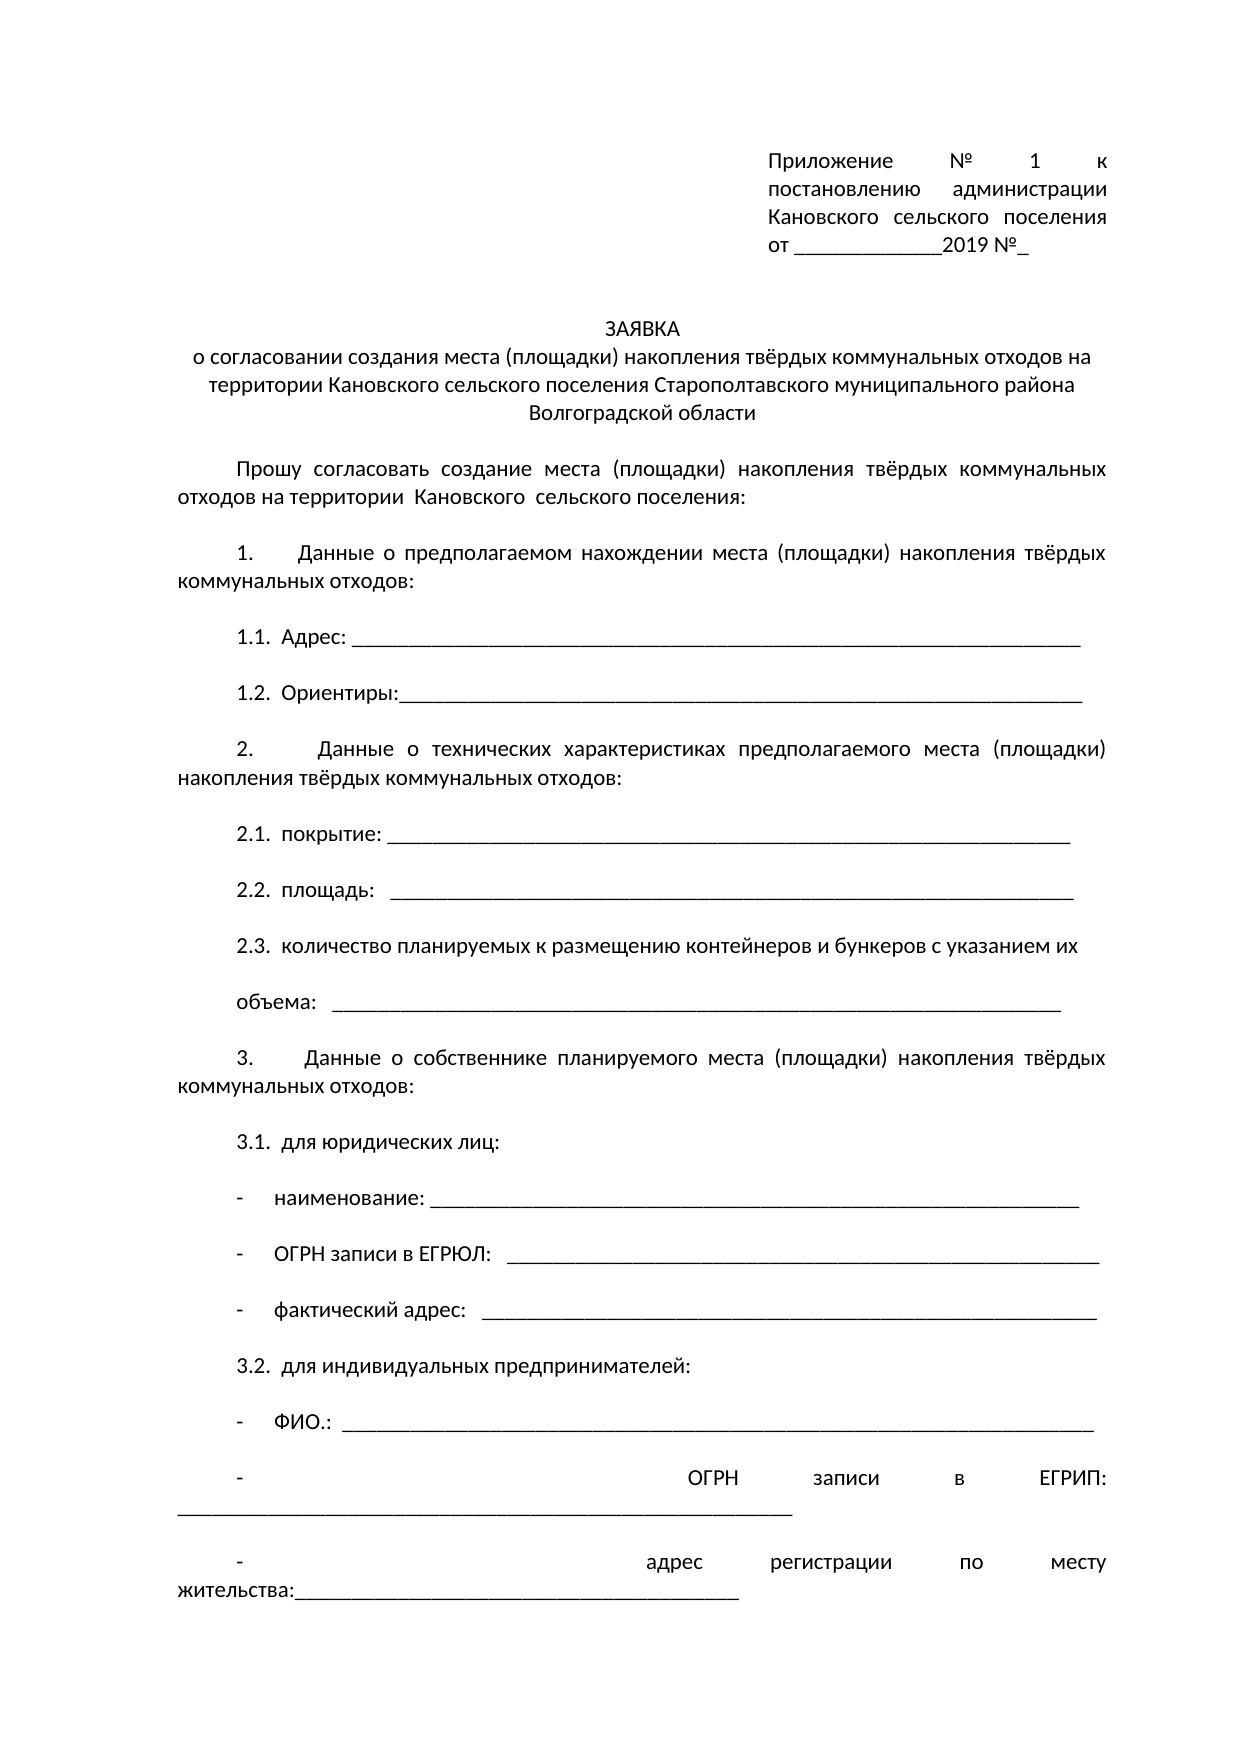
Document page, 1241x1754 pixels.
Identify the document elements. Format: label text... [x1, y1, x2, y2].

text 1. Данные о предполагаемом нахождении места (площадки) накопления твёрдых коммунальных отходов: [177, 538, 1107, 594]
text - фактический адрес: ______________________________________________________ [177, 1295, 1107, 1323]
text - адрес регистрации по месту жительства:_______________________________________ [177, 1547, 1107, 1603]
text 3. Данные о собственнике планируемого места (площадки) накопления твёрдых коммунальных отходов: [177, 1043, 1107, 1099]
text 2.1. покрытие: ____________________________________________________________ [177, 819, 1107, 847]
text 2.3. количество планируемых к размещению контейнеров и бункеров с указанием их [177, 931, 1107, 959]
text 2. Данные о технических характеристиках предполагаемого места (площадки) накопления твёрдых коммунальных отходов: [177, 734, 1107, 791]
text - ФИО.: __________________________________________________________________ [177, 1407, 1107, 1435]
text - ОГРН записи в ЕГРИП: ______________________________________________________ [177, 1463, 1107, 1519]
text ЗАЯВКА [177, 314, 1107, 342]
text 1.1. Адрес: ________________________________________________________________ [177, 622, 1107, 651]
text 1.2. Ориентиры:____________________________________________________________ [177, 678, 1107, 707]
text 2.2. площадь: ____________________________________________________________ [177, 875, 1107, 903]
text о согласовании создания места (площадки) накопления твёрдых коммунальных отходов на территории Кановского сельского поселения Старополтавского муниципального района Волгоградской области [177, 342, 1107, 426]
text - наименование: _________________________________________________________ [177, 1183, 1107, 1211]
text Прошу согласовать создание места (площадки) накопления твёрдых коммунальных отходов на территории Кановского сельского поселения: [177, 454, 1107, 510]
text объема: ________________________________________________________________ [177, 987, 1107, 1015]
text Приложение № 1 к постановлению администрации Кановского сельского поселения от _____________2019 №_ [768, 146, 1107, 258]
text 3.1. для юридических лиц: [177, 1127, 1107, 1155]
text 3.2. для индивидуальных предпринимателей: [177, 1351, 1107, 1379]
text - ОГРН записи в ЕГРЮЛ: ____________________________________________________ [177, 1239, 1107, 1267]
